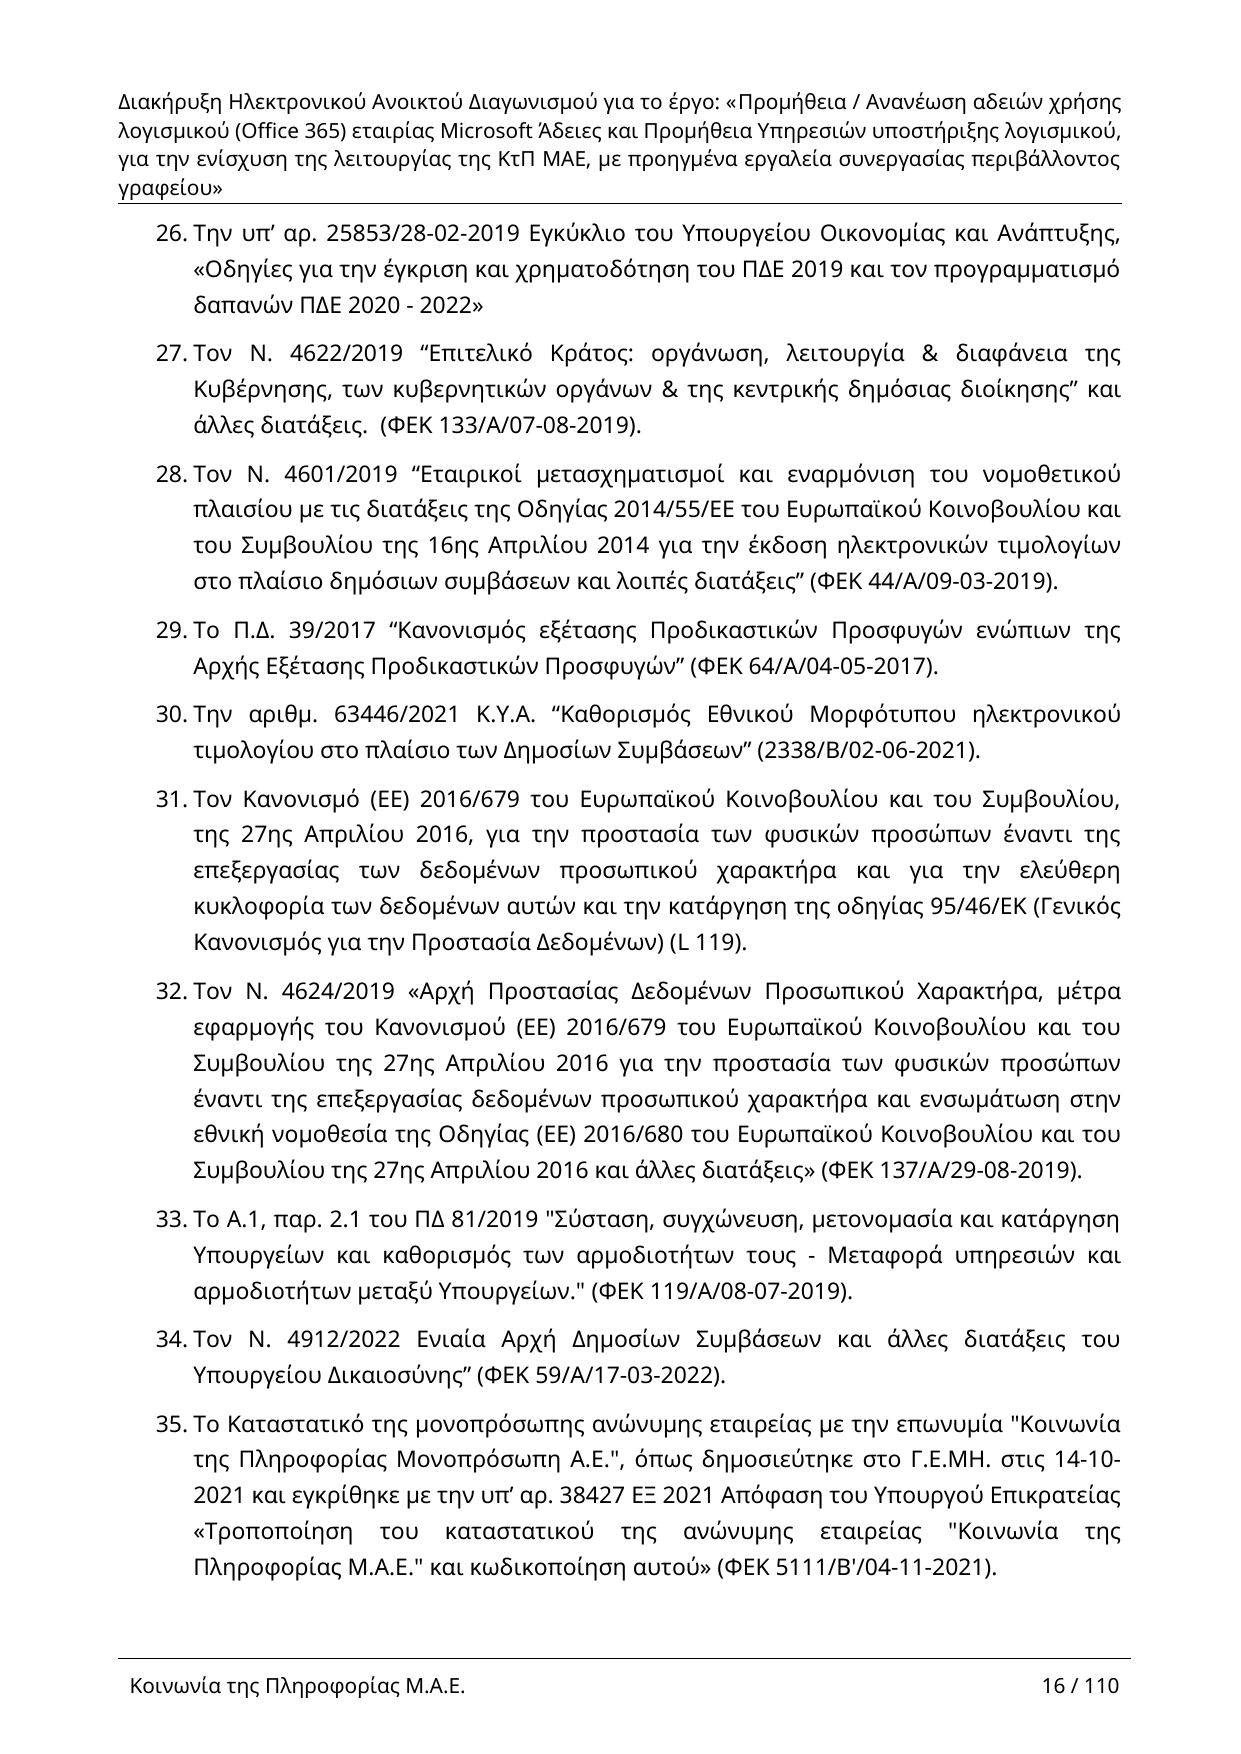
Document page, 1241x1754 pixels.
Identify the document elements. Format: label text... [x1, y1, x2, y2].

list Τον Κανονισμό (ΕΕ) 2016/679 του Ευρωπαϊκού Κοινοβουλίου και του Συμβουλίου, της 27ης Απριλίου 2016, για την προστασία των φυσικών προσώπων έναντι της επεξεργασίας των δεδομένων προσωπικού χαρακτήρα και για την ελεύθερη κυκλοφορία των δεδομένων αυτών και την κατάργηση της οδηγίας 95/46/ΕΚ (Γενικός Κανονισμός για την Προστασία Δεδομένων) (L 119). [156, 782, 1122, 957]
list Την αριθμ. 63446/2021 Κ.Υ.Α. “Καθορισμός Εθνικού Μορφότυπου ηλεκτρονικού τιμολογίου στο πλαίσιο των Δημοσίων Συμβάσεων” (2338/Β/02-06-2021). [156, 698, 1122, 765]
list Τον Ν. 4912/2022 Ενιαία Αρχή Δημοσίων Συμβάσεων και άλλες διατάξεις του Υπουργείου Δικαιοσύνης” (ΦΕΚ 59/A/17-03-2022). [156, 1323, 1122, 1390]
list Το Α.1, παρ. 2.1 του ΠΔ 81/2019 "Σύσταση, συγχώνευση, μετονομασία και κατάργηση Υπουργείων και καθορισμός των αρμοδιοτήτων τους - Μεταφορά υπηρεσιών και αρμοδιοτήτων μεταξύ Υπουργείων." (ΦΕΚ 119/Α/08-07-2019). [156, 1203, 1122, 1306]
list Την υπ’ αρ. 25853/28-02-2019 Εγκύκλιο του Υπουργείου Οικονομίας και Ανάπτυξης, «Οδηγίες για την έγκριση και χρηματοδότηση του ΠΔΕ 2019 και τον προγραμματισμό δαπανών ΠΔΕ 2020 - 2022» [156, 217, 1122, 320]
list Το Π.Δ. 39/2017 “Κανονισμός εξέτασης Προδικαστικών Προσφυγών ενώπιων της Αρχής Εξέτασης Προδικαστικών Προσφυγών” (ΦΕΚ 64/Α/04-05-2017). [156, 614, 1122, 681]
list Τον Ν. 4601/2019 “Εταιρικοί µετασχηµατισµοί και εναρµόνιση του νοµοθετικού πλαισίου µε τις διατάξεις της Οδηγίας 2014/55/ΕΕ του Ευρωπαϊκού Κοινοβουλίου και του Συµβουλίου της 16ης Απριλίου 2014 για την έκδοση ηλεκτρονικών τιµολογίων στο πλαίσιο δηµόσιων συµβάσεων και λοιπές διατάξεις” (ΦΕΚ 44/Α/09-03-2019). [156, 457, 1122, 597]
list Το Καταστατικό της μονοπρόσωπης ανώνυμης εταιρείας με την επωνυμία "Κοινωνία της Πληροφορίας Μονοπρόσωπη Α.Ε.", όπως δημοσιεύτηκε στο Γ.Ε.ΜΗ. στις 14-10-2021 και εγκρίθηκε με την υπ’ αρ. 38427 ΕΞ 2021 Απόφαση του Υπουργού Επικρατείας «Τροποποίηση του καταστατικού της ανώνυμης εταιρείας "Κοινωνία της Πληροφορίας Μ.Α.Ε." και κωδικοποίηση αυτού» (ΦΕΚ 5111/Β'/04-11-2021). [156, 1407, 1122, 1582]
list Τον Ν. 4624/2019 «Αρχή Προστασίας Δεδομένων Προσωπικού Χαρακτήρα, μέτρα εφαρμογής του Κανονισμού (ΕΕ) 2016/679 του Ευρωπαϊκού Κοινοβουλίου και του Συμβουλίου της 27ης Απριλίου 2016 για την προστασία των φυσικών προσώπων έναντι της επεξεργασίας δεδομένων προσωπικού χαρακτήρα και ενσωμάτωση στην εθνική νομοθεσία της Οδηγίας (ΕΕ) 2016/680 του Ευρωπαϊκού Κοινοβουλίου και του Συμβουλίου της 27ης Απριλίου 2016 και άλλες διατάξεις» (ΦΕΚ 137/Α/29-08-2019). [156, 975, 1122, 1186]
list Τον Ν. 4622/2019 “Επιτελικό Κράτος: οργάνωση, λειτουργία & διαφάνεια της Κυβέρνησης, των κυβερνητικών οργάνων & της κεντρικής δημόσιας διοίκησης” και άλλες διατάξεις. (ΦΕΚ 133/Α/07-08-2019). [156, 337, 1122, 440]
